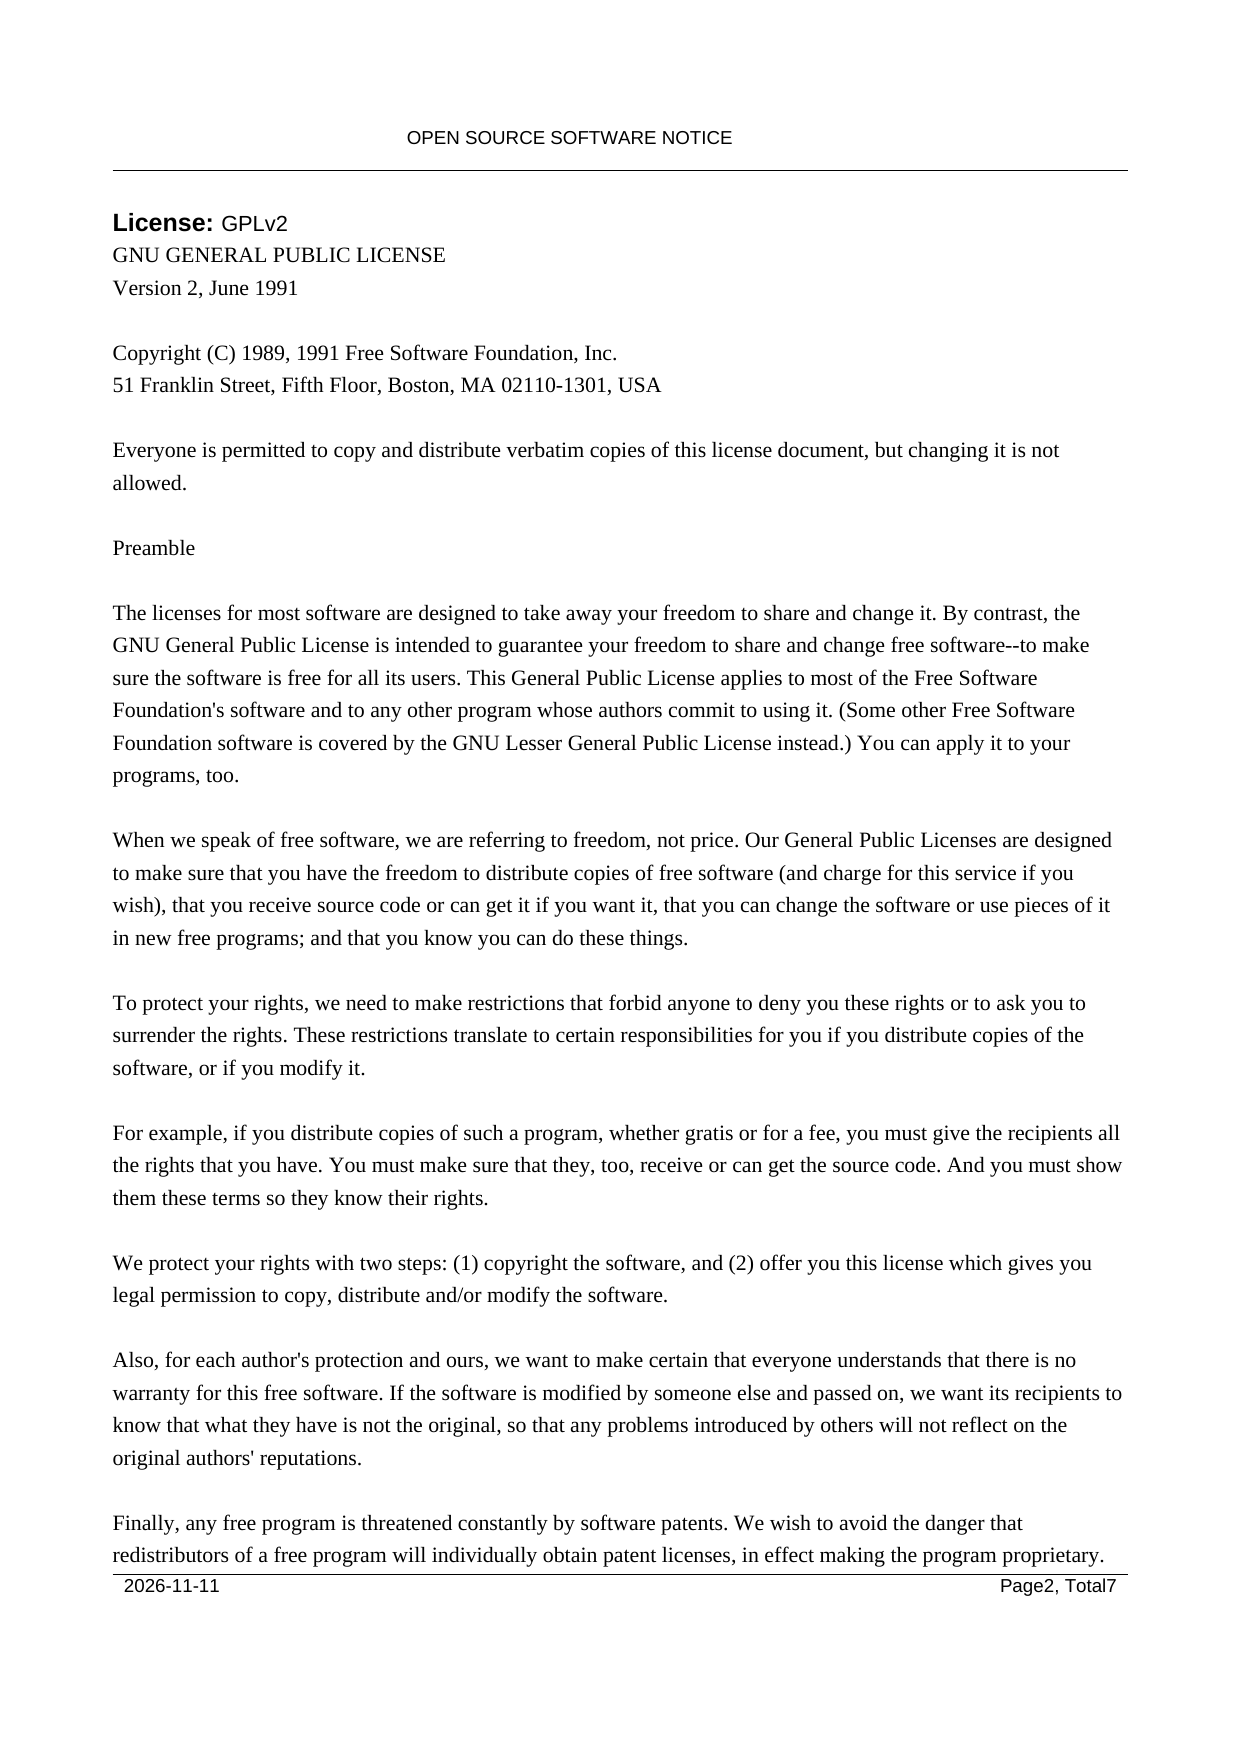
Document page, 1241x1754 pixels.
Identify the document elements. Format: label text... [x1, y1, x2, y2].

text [112, 239, 1128, 1571]
text License: GPLv2 [112, 206, 1128, 239]
